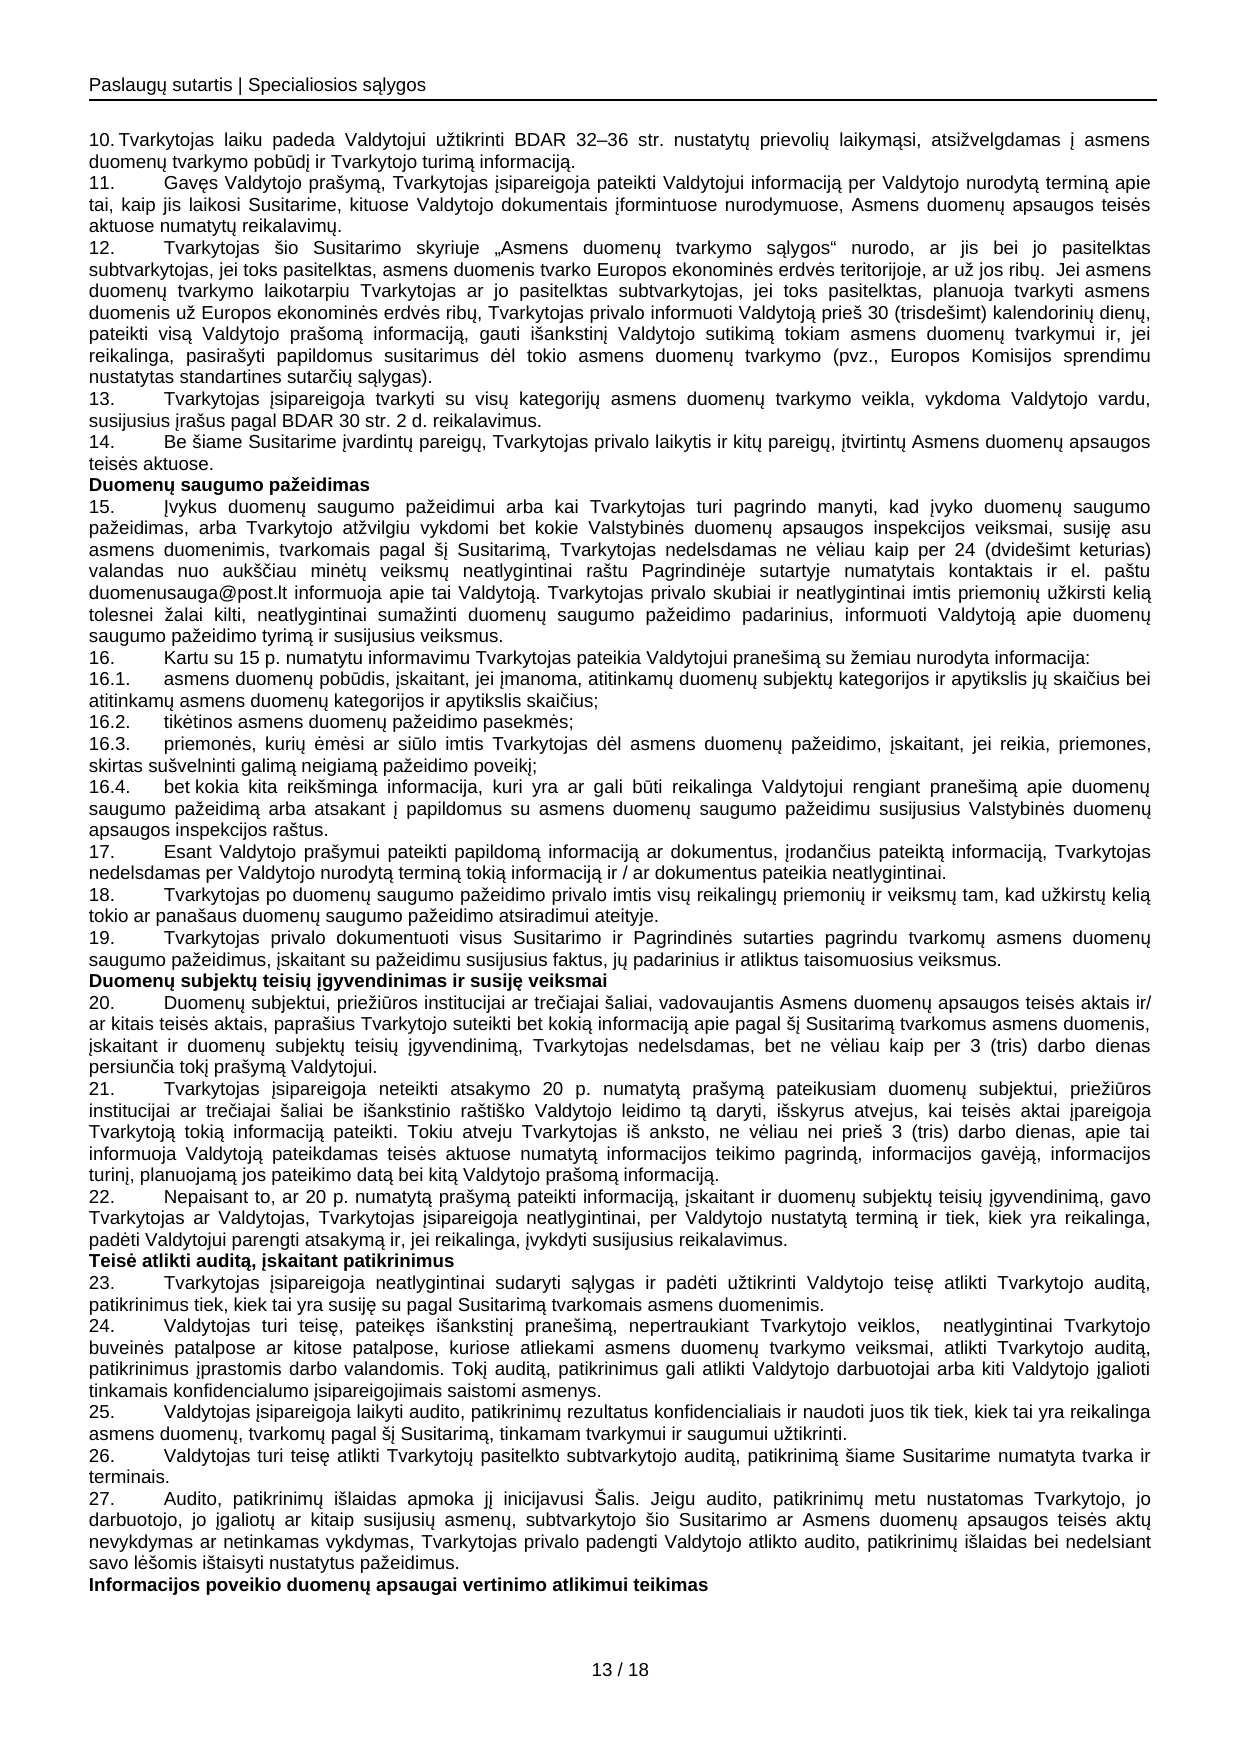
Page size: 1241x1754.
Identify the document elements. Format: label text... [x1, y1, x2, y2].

list Tvarkytojas laiku padeda Valdytojui užtikrinti BDAR 32–36 str. nustatytų prievolių laikymąsi, atsižvelgdamas į asmens duomenų tvarkymo pobūdį ir Tvarkytojo turimą informaciją. [89, 129, 1152, 172]
text Duomenų subjektų teisių įgyvendinimas ir susiję veiksmai [89, 970, 1152, 992]
list Be šiame Susitarime įvardintų pareigų, Tvarkytojas privalo laikytis ir kitų pareigų, įtvirtintų Asmens duomenų apsaugos teisės aktuose. [89, 431, 1152, 474]
list Nepaisant to, ar 20 p. numatytą prašymą pateikti informaciją, įskaitant ir duomenų subjektų teisių įgyvendinimą, gavo Tvarkytojas ar Valdytojas, Tvarkytojas įsipareigoja neatlygintinai, per Valdytojo nustatytą terminą ir tiek, kiek yra reikalinga, padėti Valdytojui parengti atsakymą ir, jei reikalinga, įvykdyti susijusius reikalavimus. [89, 1186, 1152, 1250]
list Tvarkytojas įsipareigoja neatlygintinai sudaryti sąlygas ir padėti užtikrinti Valdytojo teisę atlikti Tvarkytojo auditą, patikrinimus tiek, kiek tai yra susiję su pagal Susitarimą tvarkomais asmens duomenimis. [89, 1272, 1152, 1315]
text Teisė atlikti auditą, įskaitant patikrinimus [89, 1250, 1152, 1272]
list Įvykus duomenų saugumo pažeidimui arba kai Tvarkytojas turi pagrindo manyti, kad įvyko duomenų saugumo pažeidimas, arba Tvarkytojo atžvilgiu vykdomi bet kokie Valstybinės duomenų apsaugos inspekcijos veiksmai, susiję asu asmens duomenimis, tvarkomais pagal šį Susitarimą, Tvarkytojas nedelsdamas ne vėliau kaip per 24 (dvidešimt keturias) valandas nuo aukščiau minėtų veiksmų neatlygintinai raštu Pagrindinėje sutartyje numatytais kontaktais ir el. paštu duomenusauga@post.lt informuoja apie tai Valdytoją. Tvarkytojas privalo skubiai ir neatlygintinai imtis priemonių užkirsti kelią tolesnei žalai kilti, neatlygintinai sumažinti duomenų saugumo pažeidimo padarinius, informuoti Valdytoją apie duomenų saugumo pažeidimo tyrimą ir susijusius veiksmus. [89, 496, 1152, 647]
list Gavęs Valdytojo prašymą, Tvarkytojas įsipareigoja pateikti Valdytojui informaciją per Valdytojo nurodytą terminą apie tai, kaip jis laikosi Susitarime, kituose Valdytojo dokumentais įformintuose nurodymuose, Asmens duomenų apsaugos teisės aktuose numatytų reikalavimų. [89, 172, 1152, 237]
list tikėtinos asmens duomenų pažeidimo pasekmės; [89, 711, 1152, 733]
list Tvarkytojas šio Susitarimo skyriuje „Asmens duomenų tvarkymo sąlygos“ nurodo, ar jis bei jo pasitelktas subtvarkytojas, jei toks pasitelktas, asmens duomenis tvarko Europos ekonominės erdvės teritorijoje, ar už jos ribų. Jei asmens duomenų tvarkymo laikotarpiu Tvarkytojas ar jo pasitelktas subtvarkytojas, jei toks pasitelktas, planuoja tvarkyti asmens duomenis už Europos ekonominės erdvės ribų, Tvarkytojas privalo informuoti Valdytoją prieš 30 (trisdešimt) kalendorinių dienų, pateikti visą Valdytojo prašomą informaciją, gauti išankstinį Valdytojo sutikimą tokiam asmens duomenų tvarkymui ir, jei reikalinga, pasirašyti papildomus susitarimus dėl tokio asmens duomenų tvarkymo (pvz., Europos Komisijos sprendimu nustatytas standartines sutarčių sąlygas). [89, 237, 1152, 388]
list Valdytojas turi teisę atlikti Tvarkytojų pasitelkto subtvarkytojo auditą, patikrinimą šiame Susitarime numatyta tvarka ir terminais. [89, 1444, 1152, 1487]
list Esant Valdytojo prašymui pateikti papildomą informaciją ar dokumentus, įrodančius pateiktą informaciją, Tvarkytojas nedelsdamas per Valdytojo nurodytą terminą tokią informaciją ir / ar dokumentus pateikia neatlygintinai. [89, 841, 1152, 884]
list Kartu su 15 p. numatytu informavimu Tvarkytojas pateikia Valdytojui pranešimą su žemiau nurodyta informacija: [89, 647, 1152, 668]
list Tvarkytojas įsipareigoja tvarkyti su visų kategorijų asmens duomenų tvarkymo veikla, vykdoma Valdytojo vardu, susijusius įrašus pagal BDAR 30 str. 2 d. reikalavimus. [89, 388, 1152, 431]
list Audito, patikrinimų išlaidas apmoka jį inicijavusi Šalis. Jeigu audito, patikrinimų metu nustatomas Tvarkytojo, jo darbuotojo, jo įgaliotų ar kitaip susijusių asmenų, subtvarkytojo šio Susitarimo ar Asmens duomenų apsaugos teisės aktų nevykdymas ar netinkamas vykdymas, Tvarkytojas privalo padengti Valdytojo atlikto audito, patikrinimų išlaidas bei nedelsiant savo lėšomis ištaisyti nustatytus pažeidimus. [89, 1487, 1152, 1574]
list asmens duomenų pobūdis, įskaitant, jei įmanoma, atitinkamų duomenų subjektų kategorijos ir apytikslis jų skaičius bei atitinkamų asmens duomenų kategorijos ir apytikslis skaičius; [89, 668, 1152, 711]
text Informacijos poveikio duomenų apsaugai vertinimo atlikimui teikimas [89, 1574, 1152, 1595]
text Duomenų saugumo pažeidimas [89, 474, 1152, 496]
list bet kokia kita reikšminga informacija, kuri yra ar gali būti reikalinga Valdytojui rengiant pranešimą apie duomenų saugumo pažeidimą arba atsakant į papildomus su asmens duomenų saugumo pažeidimu susijusius Valstybinės duomenų apsaugos inspekcijos raštus. [89, 776, 1152, 841]
list Valdytojas turi teisę, pateikęs išankstinį pranešimą, nepertraukiant Tvarkytojo veiklos, neatlygintinai Tvarkytojo buveinės patalpose ar kitose patalpose, kuriose atliekami asmens duomenų tvarkymo veiksmai, atlikti Tvarkytojo auditą, patikrinimus įprastomis darbo valandomis. Tokį auditą, patikrinimus gali atlikti Valdytojo darbuotojai arba kiti Valdytojo įgalioti tinkamais konfidencialumo įsipareigojimais saistomi asmenys. [89, 1315, 1152, 1401]
list Tvarkytojas privalo dokumentuoti visus Susitarimo ir Pagrindinės sutarties pagrindu tvarkomų asmens duomenų saugumo pažeidimus, įskaitant su pažeidimu susijusius faktus, jų padarinius ir atliktus taisomuosius veiksmus. [89, 927, 1152, 970]
list priemonės, kurių ėmėsi ar siūlo imtis Tvarkytojas dėl asmens duomenų pažeidimo, įskaitant, jei reikia, priemones, skirtas sušvelninti galimą neigiamą pažeidimo poveikį; [89, 733, 1152, 776]
list Tvarkytojas po duomenų saugumo pažeidimo privalo imtis visų reikalingų priemonių ir veiksmų tam, kad užkirstų kelią tokio ar panašaus duomenų saugumo pažeidimo atsiradimui ateityje. [89, 884, 1152, 927]
list Valdytojas įsipareigoja laikyti audito, patikrinimų rezultatus konfidencialiais ir naudoti juos tik tiek, kiek tai yra reikalinga asmens duomenų, tvarkomų pagal šį Susitarimą, tinkamam tvarkymui ir saugumui užtikrinti. [89, 1401, 1152, 1444]
list Tvarkytojas įsipareigoja neteikti atsakymo 20 p. numatytą prašymą pateikusiam duomenų subjektui, priežiūros institucijai ar trečiajai šaliai be išankstinio raštiško Valdytojo leidimo tą daryti, išskyrus atvejus, kai teisės aktai įpareigoja Tvarkytoją tokią informaciją pateikti. Tokiu atveju Tvarkytojas iš anksto, ne vėliau nei prieš 3 (tris) darbo dienas, apie tai informuoja Valdytoją pateikdamas teisės aktuose numatytą informacijos teikimo pagrindą, informacijos gavėją, informacijos turinį, planuojamą jos pateikimo datą bei kitą Valdytojo prašomą informaciją. [89, 1078, 1152, 1186]
list Duomenų subjektui, priežiūros institucijai ar trečiajai šaliai, vadovaujantis Asmens duomenų apsaugos teisės aktais ir/ ar kitais teisės aktais, paprašius Tvarkytojo suteikti bet kokią informaciją apie pagal šį Susitarimą tvarkomus asmens duomenis, įskaitant ir duomenų subjektų teisių įgyvendinimą, Tvarkytojas nedelsdamas, bet ne vėliau kaip per 3 (tris) darbo dienas persiunčia tokį prašymą Valdytojui. [89, 992, 1152, 1078]
